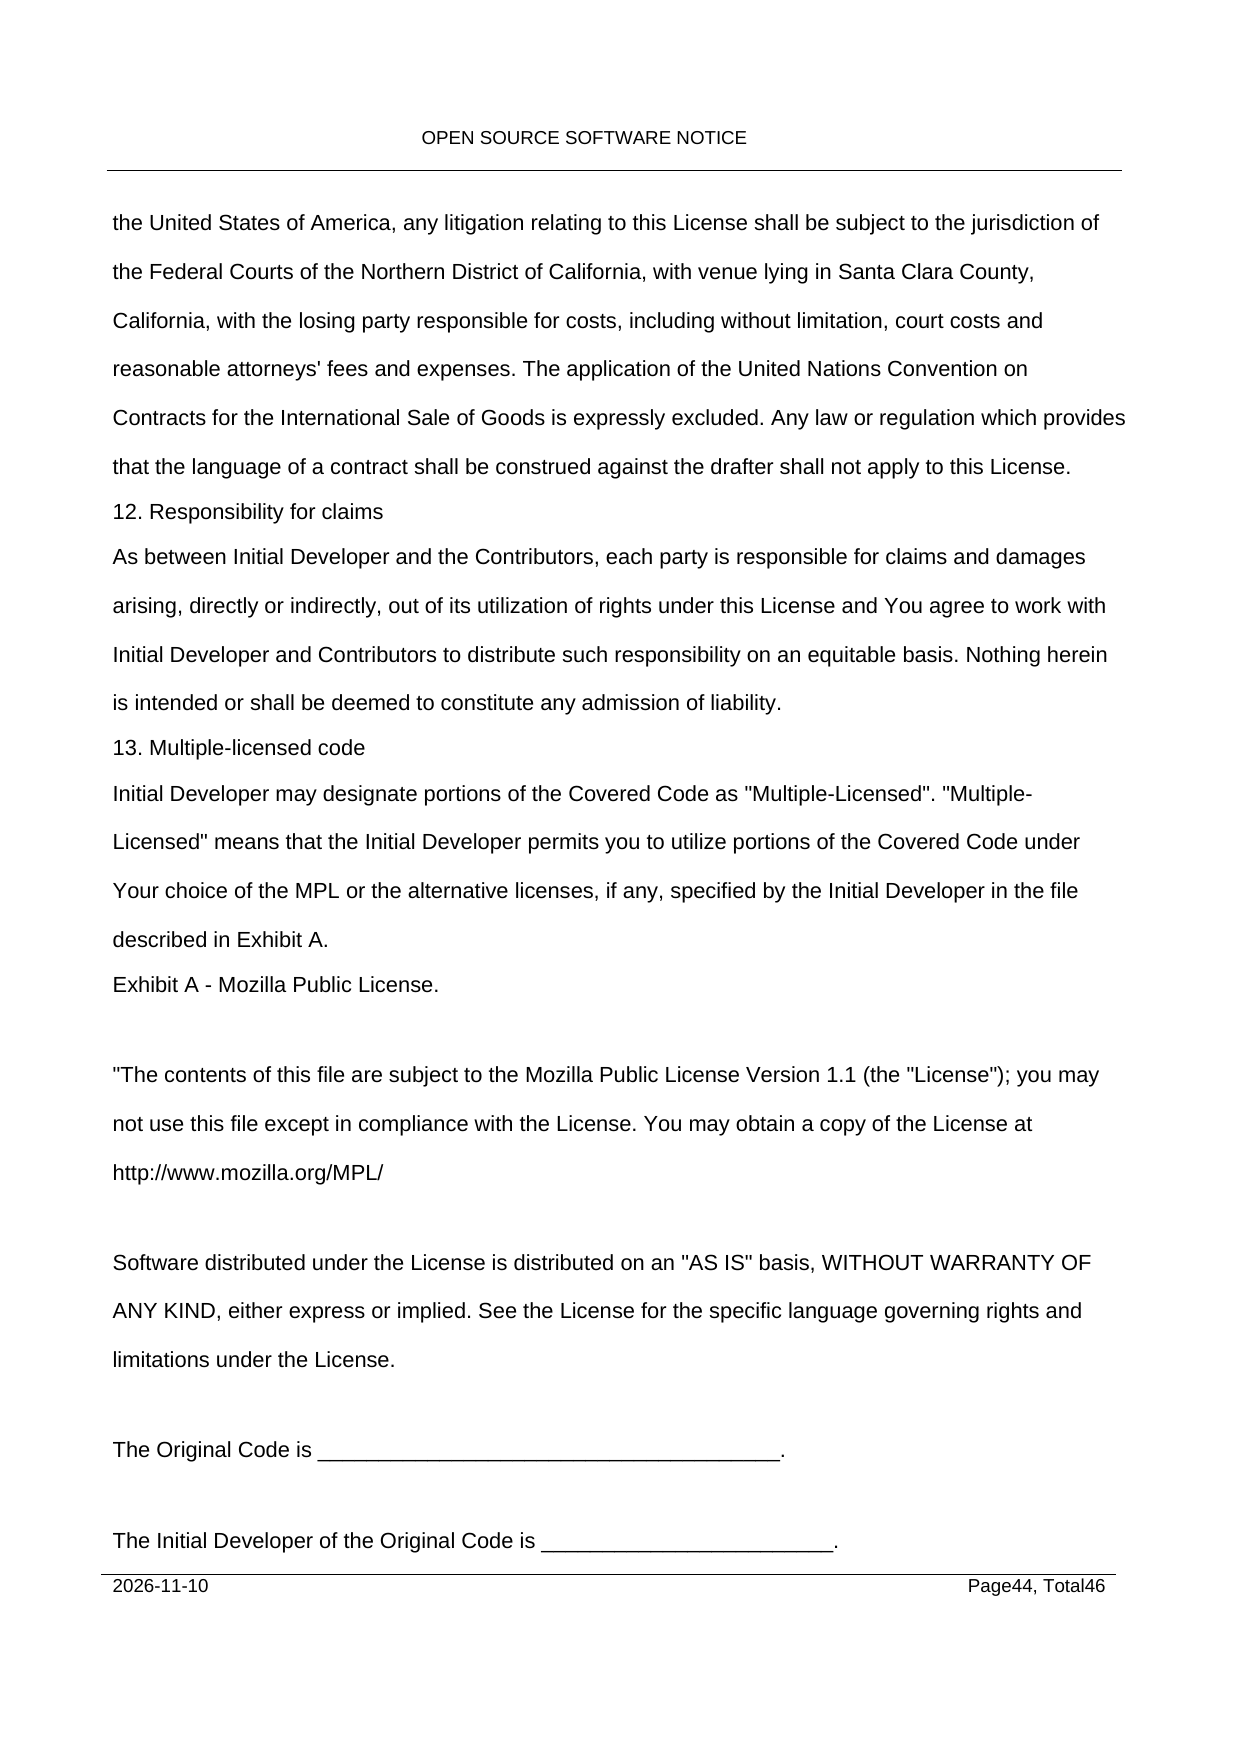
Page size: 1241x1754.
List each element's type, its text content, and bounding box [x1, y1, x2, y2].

text 12. Responsibility for claims [112, 495, 1128, 528]
text 13. Multiple-licensed code [112, 732, 1128, 764]
text The Original Code is ______________________________________. [112, 1434, 1128, 1466]
text The Initial Developer of the Original Code is ________________________. [112, 1524, 1128, 1556]
text "The contents of this file are subject to the Mozilla Public License Version 1.1 (the "License"); you may not use this file except in compliance with the License. You may obtain a copy of the License at http://www.mozilla.org/MPL/ [112, 1058, 1128, 1188]
text As between Initial Developer and the Contributors, each party is responsible for claims and damages arising, directly or indirectly, out of its utilization of rights under this License and You agree to work with Initial Developer and Contributors to distribute such responsibility on an equitable basis. Nothing herein is intended or shall be deemed to constitute any admission of liability. [112, 540, 1128, 719]
text Exhibit A - Mozilla Public License. [112, 968, 1128, 1001]
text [112, 206, 1128, 483]
text Software distributed under the License is distributed on an "AS IS" basis, WITHOUT WARRANTY OF ANY KIND, either express or implied. See the License for the specific language governing rights and limitations under the License. [112, 1246, 1128, 1376]
text Initial Developer may designate portions of the Covered Code as "Multiple-Licensed". "Multiple-Licensed" means that the Initial Developer permits you to utilize portions of the Covered Code under Your choice of the MPL or the alternative licenses, if any, specified by the Initial Developer in the file described in Exhibit A. [112, 777, 1128, 956]
